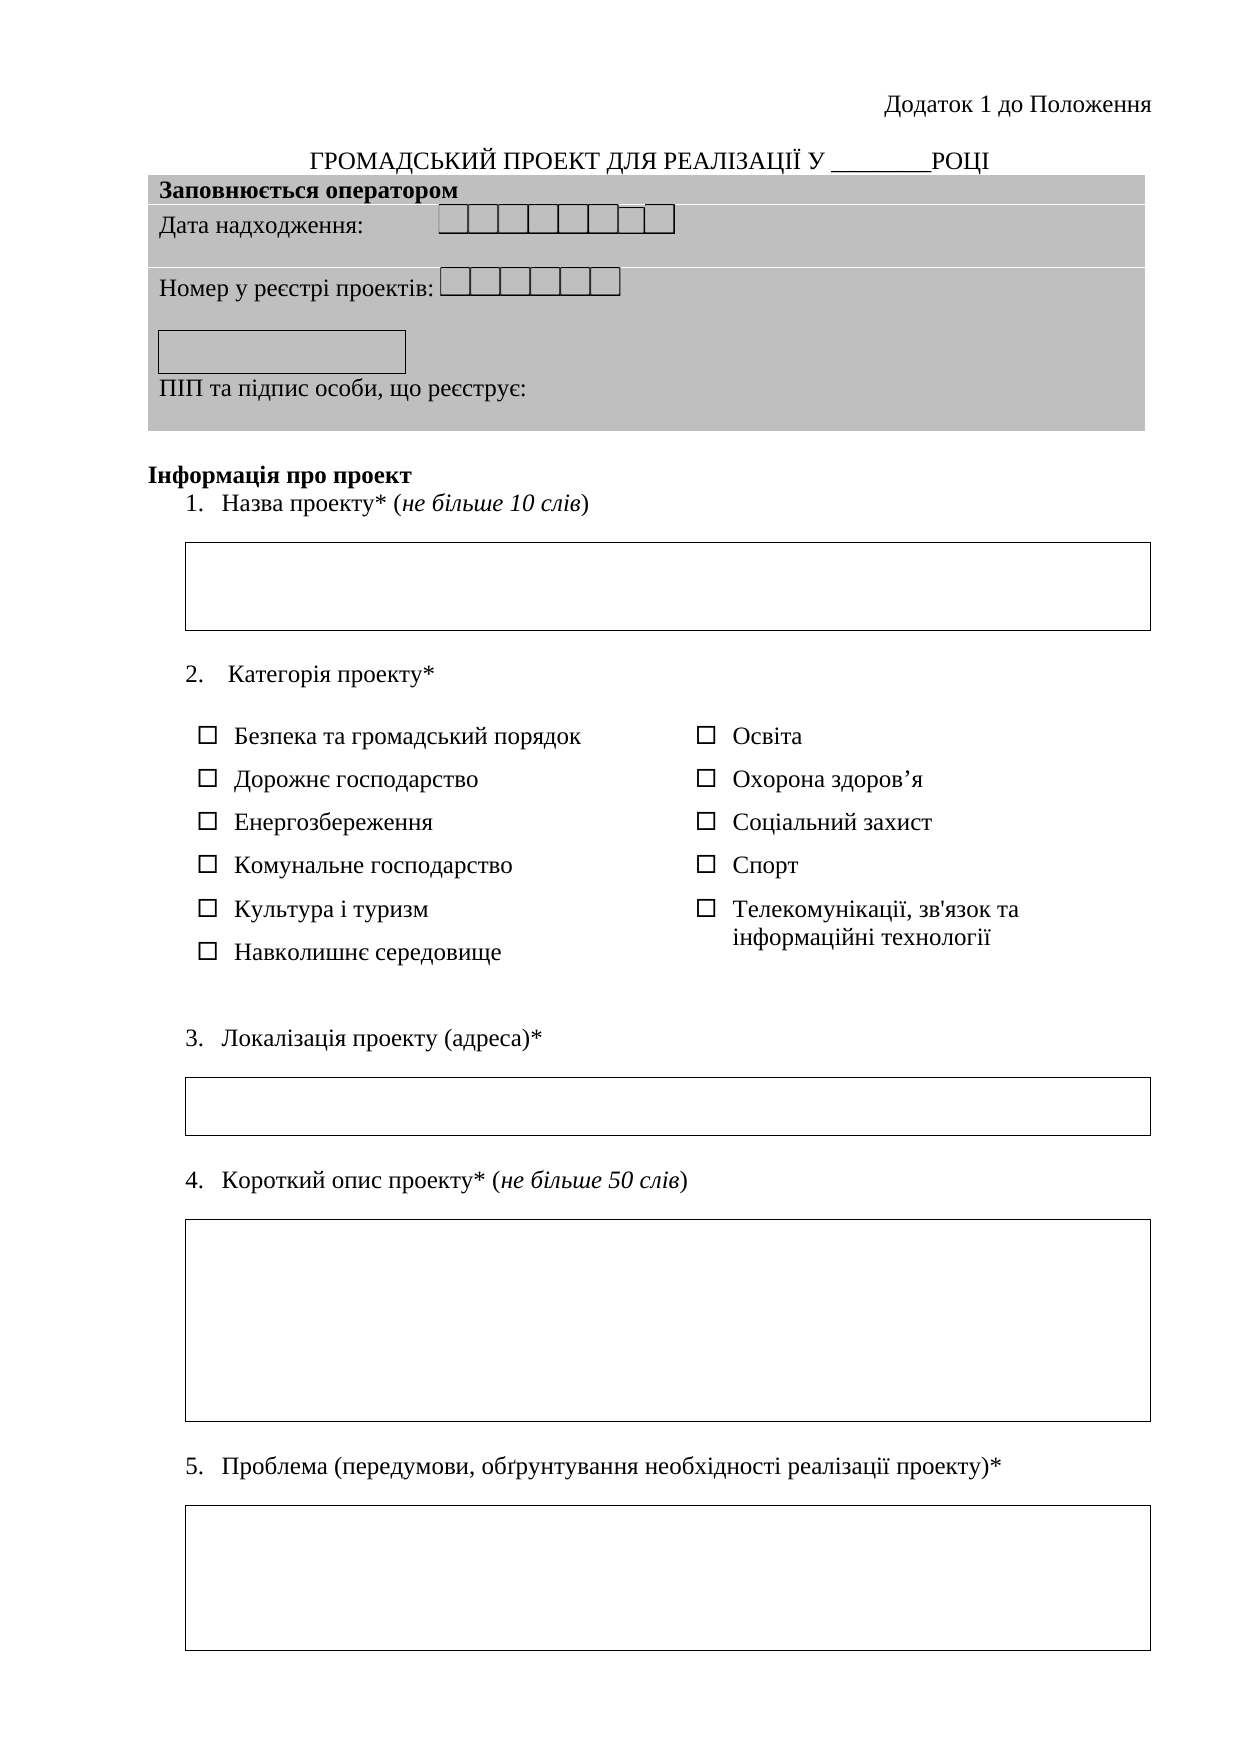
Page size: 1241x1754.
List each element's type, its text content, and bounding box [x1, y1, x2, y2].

picture [440, 267, 621, 296]
text Додаток 1 до Положення [148, 89, 1152, 117]
table_header [186, 1506, 1150, 1650]
list Категорія проекту* [185, 659, 1152, 688]
list Короткий опис проекту* (не більше 50 слів) [185, 1165, 1152, 1194]
list Назва проекту* (не більше 10 слів) [185, 488, 1152, 517]
list Проблема (передумови, обґрунтування необхідності реалізації проекту)* [185, 1451, 1152, 1480]
table_cell ПІП та підпис особи, що реєструє: [148, 330, 1145, 431]
table_header Заповнюється оператором [148, 175, 1145, 204]
table_header Освіта Охорона здоров’я Соціальний захист Спорт Телекомунікації, зв'язок та інформаційні технології [646, 721, 1145, 1023]
list Локалізація проекту (адреса)* [185, 1023, 1152, 1052]
text ГРОМАДСЬКИЙ ПРОЕКТ ДЛЯ РЕАЛІЗАЦІЇ У ________РОЦІ [148, 146, 1152, 175]
text Інформація про проект [148, 460, 1152, 488]
table_header [186, 1220, 1150, 1421]
table_header Безпека та громадський порядок Дорожнє господарство Енергозбереження Комунальне господарство Культура і туризм Навколишнє середовище [148, 721, 646, 1023]
table_cell Дата надходження: [148, 205, 1145, 267]
picture [438, 204, 675, 234]
table_header [186, 543, 1150, 629]
table_cell Номер у реєстрі проектів: [148, 268, 1145, 330]
table_header [186, 1078, 1150, 1135]
